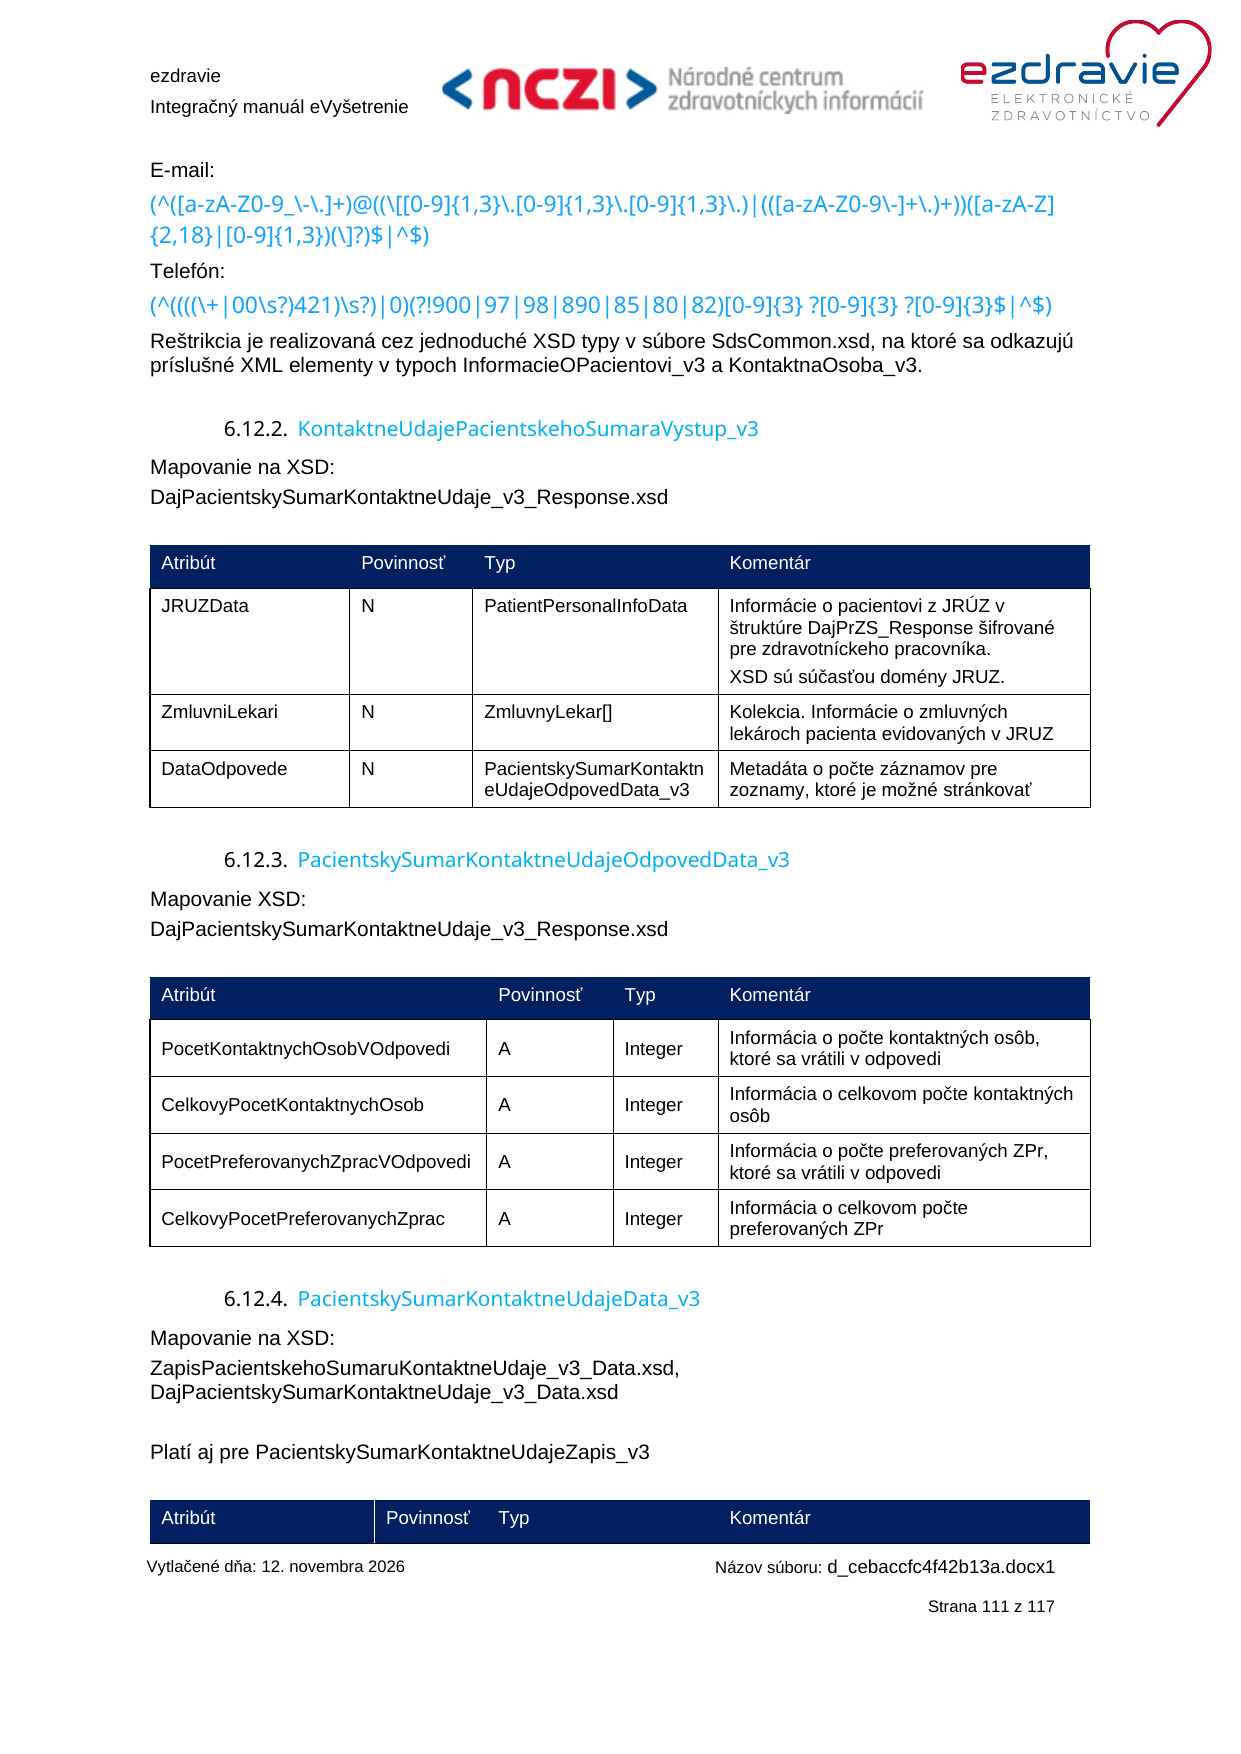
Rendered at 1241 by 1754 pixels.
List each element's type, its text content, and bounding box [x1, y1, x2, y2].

text (^((((\+|00\s?)421)\s?)|0)(?!900|97|98|890|85|80|82)[0-9]{3} ?[0-9]{3} ?[0-9]{3}$|^$) [150, 289, 1090, 320]
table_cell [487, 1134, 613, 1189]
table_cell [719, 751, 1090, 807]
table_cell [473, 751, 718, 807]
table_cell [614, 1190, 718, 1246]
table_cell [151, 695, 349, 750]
subtitle KontaktneUdajePacientskehoSumaraVystup_v3 [224, 414, 1090, 442]
picture [442, 67, 924, 114]
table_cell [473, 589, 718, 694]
text Mapovanie na XSD: [150, 1325, 1090, 1349]
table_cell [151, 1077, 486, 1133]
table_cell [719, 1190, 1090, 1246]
picture [961, 20, 1212, 127]
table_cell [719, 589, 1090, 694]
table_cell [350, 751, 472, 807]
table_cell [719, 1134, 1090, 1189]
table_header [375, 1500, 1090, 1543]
subtitle PacientskySumarKontaktneUdajeData_v3 [224, 1284, 1090, 1313]
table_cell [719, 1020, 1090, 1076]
text DajPacientskySumarKontaktneUdaje_v3_Response.xsd [150, 917, 1090, 941]
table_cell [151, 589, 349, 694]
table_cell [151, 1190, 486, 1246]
text Reštrikcia je realizovaná cez jednoduché XSD typy v súbore SdsCommon.xsd, na ktoré sa odkazujú príslušné XML elementy v typoch InformacieOPacientovi_v3 a KontaktnaOsoba_v3. [150, 328, 1090, 376]
text E-mail: [150, 158, 1090, 182]
text Mapovanie XSD: [150, 886, 1090, 910]
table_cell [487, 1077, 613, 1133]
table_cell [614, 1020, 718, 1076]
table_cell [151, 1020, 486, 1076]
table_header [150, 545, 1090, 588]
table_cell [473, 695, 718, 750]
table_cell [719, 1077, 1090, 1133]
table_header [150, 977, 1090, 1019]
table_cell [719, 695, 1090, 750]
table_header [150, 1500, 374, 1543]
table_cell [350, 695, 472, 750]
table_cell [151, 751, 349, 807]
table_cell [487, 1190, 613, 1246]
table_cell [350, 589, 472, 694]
text Mapovanie na XSD: [150, 455, 1090, 479]
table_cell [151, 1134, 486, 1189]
text Platí aj pre PacientskySumarKontaktneUdajeZapis_v3 [150, 1440, 1090, 1464]
text (^([a-zA-Z0-9_\-\.]+)@((\[[0-9]{1,3}\.[0-9]{1,3}\.[0-9]{1,3}\.)|(([a-zA-Z0-9\-]+\.)+))([a-zA-Z]{2,18}|[0-9]{1,3})(\]?)$|^$) [150, 188, 1090, 250]
text DajPacientskySumarKontaktneUdaje_v3_Response.xsd [150, 485, 1090, 509]
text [150, 1356, 1090, 1403]
text Telefón: [150, 259, 1090, 283]
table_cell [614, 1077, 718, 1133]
subtitle PacientskySumarKontaktneUdajeOdpovedData_v3 [224, 846, 1090, 874]
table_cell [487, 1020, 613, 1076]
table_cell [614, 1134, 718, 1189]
